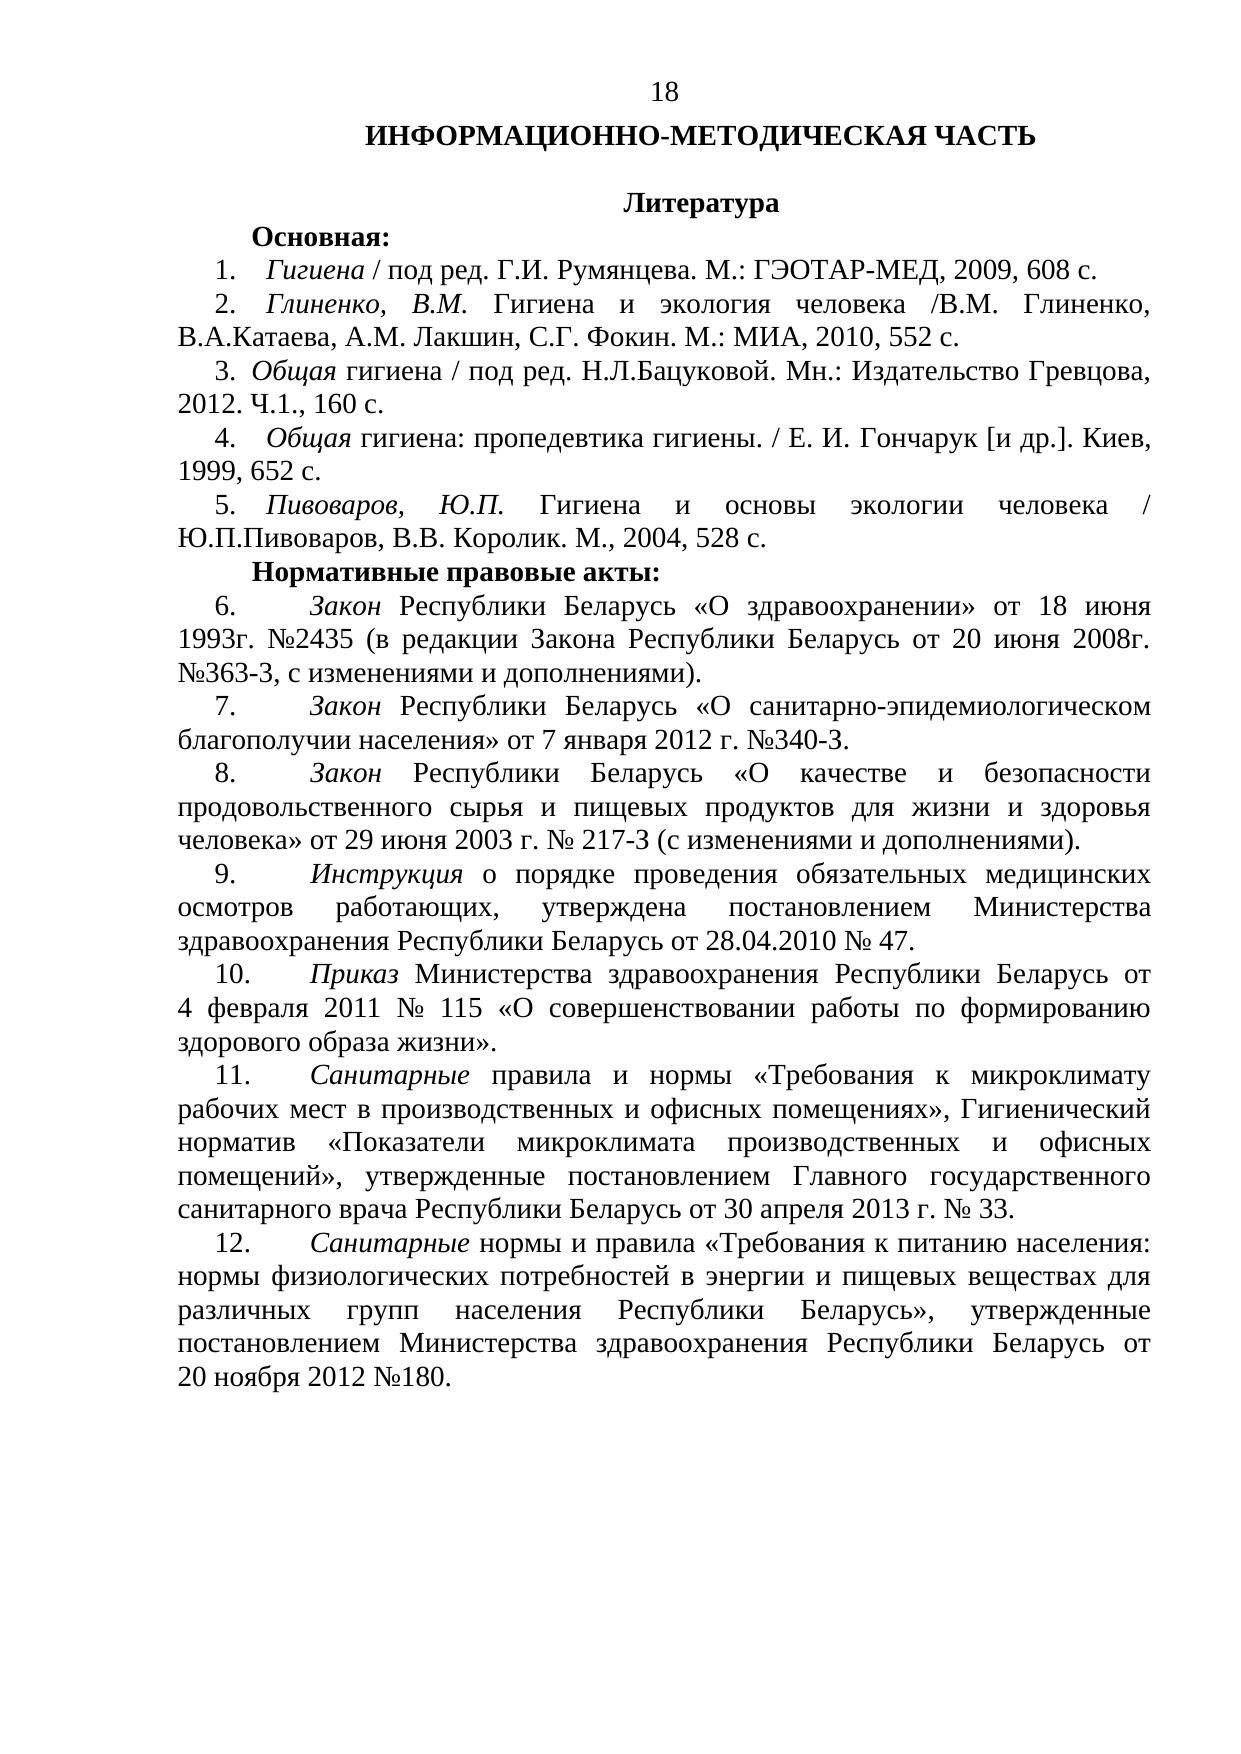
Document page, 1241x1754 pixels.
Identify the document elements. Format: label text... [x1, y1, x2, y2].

list Гигиена / под ред. Г.И. Румянцева. М.: ГЭОТАР-МЕД, 2009, 608 с. [177, 252, 1152, 286]
list Закон Республики Беларусь «О здравоохранении» от 18 июня 1993г. №2435 (в редакции Закона Республики Беларусь от 20 июня 2008г. №363-3, с изменениями и дополнениями). [177, 588, 1152, 688]
list Общая гигиена / под ред. Н.Л.Бацуковой. Мн.: Издательство Гревцова, 2012. Ч.1., 160 с. [177, 353, 1152, 420]
list Санитарные правила и нормы «Требования к микроклимату рабочих мест в производственных и офисных помещениях», Гигиенический норматив «Показатели микроклимата производственных и офисных помещений», утвержденные постановлением Главного государственного санитарного врача Республики Беларусь от 30 апреля 2013 г. № 33. [177, 1057, 1152, 1225]
text ИНФОРМАЦИОННО-МЕТОДИЧЕСКАЯ ЧАСТЬ [177, 118, 1152, 152]
list Закон Республики Беларусь «О качестве и безопасности продовольственного сырья и пищевых продуктов для жизни и здоровья человека» от 29 июня 2003 г. № 217-З (с изменениями и дополнениями). [177, 755, 1152, 856]
list Глиненко, В.М. Гигиена и экология человека /В.М. Глиненко, В.А.Катаева, А.М. Лакшин, С.Г. Фокин. М.: МИА, 2010, 552 с. [177, 286, 1152, 353]
list Приказ Министерства здравоохранения Республики Беларусь от 4 февраля 2011 № 115 «О совершенствовании работы по формированию здорового образа жизни». [177, 957, 1152, 1057]
text Нормативные правовые акты: [252, 554, 1152, 588]
text Основная: [177, 219, 1152, 252]
list Инструкция о порядке проведения обязательных медицинских осмотров работающих, утверждена постановлением Министерства здравоохранения Республики Беларусь от 28.04.2010 № 47. [177, 856, 1152, 957]
list Санитарные нормы и правила «Требования к питанию населения: нормы физиологических потребностей в энергии и пищевых веществах для различных групп населения Республики Беларусь», утвержденные постановлением Министерства здравоохранения Республики Беларусь от 20 ноября 2012 №180. [177, 1225, 1152, 1393]
list Пивоваров, Ю.П. Гигиена и основы экологии человека / Ю.П.Пивоваров, В.В. Королик. М., 2004, 528 с. [177, 487, 1152, 554]
text Литература [177, 185, 1152, 219]
list Закон Республики Беларусь «О санитарно-эпидемиологическом благополучии населения» от 7 января 2012 г. №340-З. [177, 688, 1152, 755]
list Общая гигиена: пропедевтика гигиены. / Е. И. Гончарук [и др.]. Киев, 1999, 652 с. [177, 420, 1152, 487]
